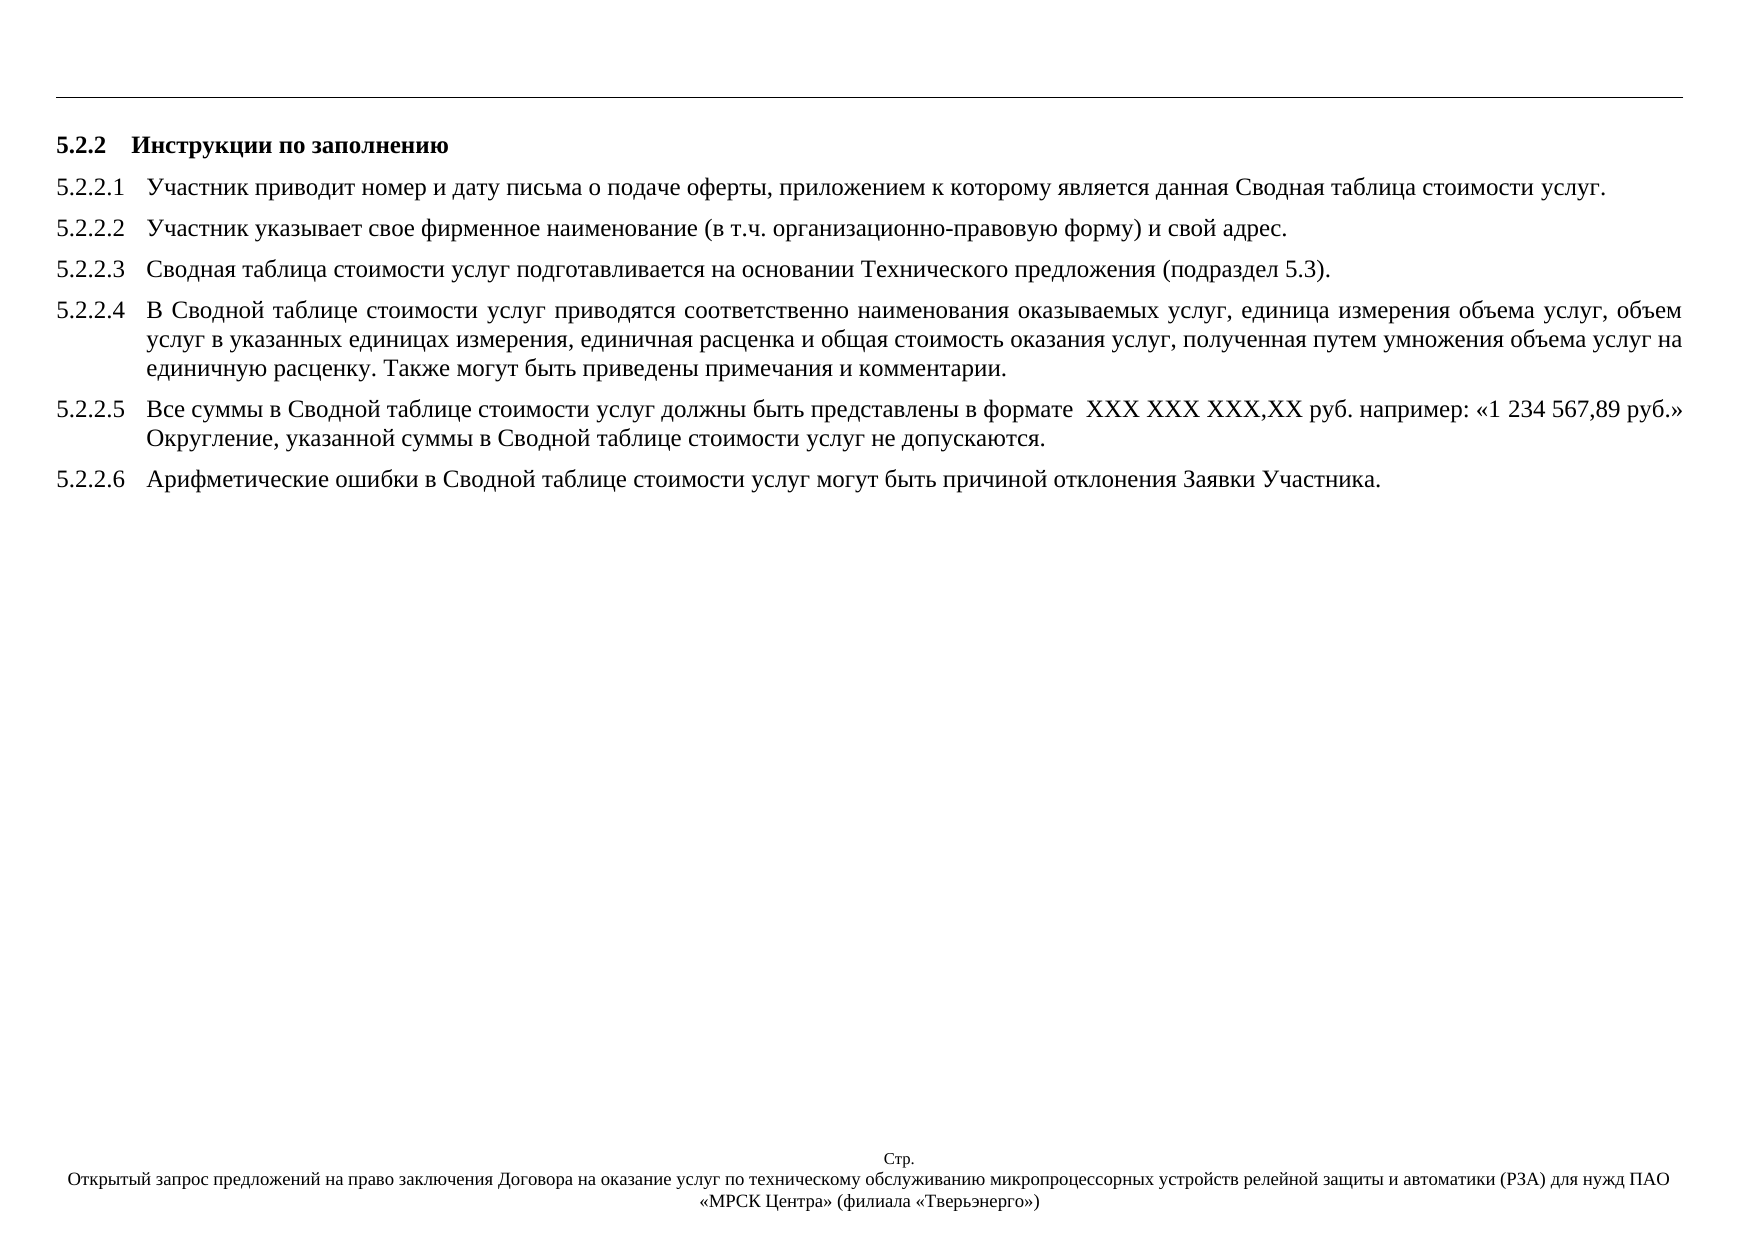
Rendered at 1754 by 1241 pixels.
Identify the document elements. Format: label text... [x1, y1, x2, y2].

list Арифметические ошибки в Сводной таблице стоимости услуг могут быть причиной отклонения Заявки Участника. [56, 464, 1683, 493]
list Все суммы в Сводной таблице стоимости услуг должны быть представлены в формате XXX XXX XXX,XX руб. например: «1 234 567,89 руб.» Округление, указанной суммы в Сводной таблице стоимости услуг не допускаются. [56, 394, 1683, 452]
list Сводная таблица стоимости услуг подготавливается на основании Технического предложения (подраздел 5.3). [56, 254, 1683, 283]
subtitle Инструкции по заполнению [56, 131, 1683, 159]
list Участник указывает свое фирменное наименование (в т.ч. организационно-правовую форму) и свой адрес. [56, 213, 1683, 242]
list Участник приводит номер и дату письма о подаче оферты, приложением к которому является данная Сводная таблица стоимости услуг. [56, 172, 1683, 201]
list В Сводной таблице стоимости услуг приводятся соответственно наименования оказываемых услуг, единица измерения объема услуг, объем услуг в указанных единицах измерения, единичная расценка и общая стоимость оказания услуг, полученная путем умножения объема услуг на единичную расценку. Также могут быть приведены примечания и комментарии. [56, 296, 1683, 382]
